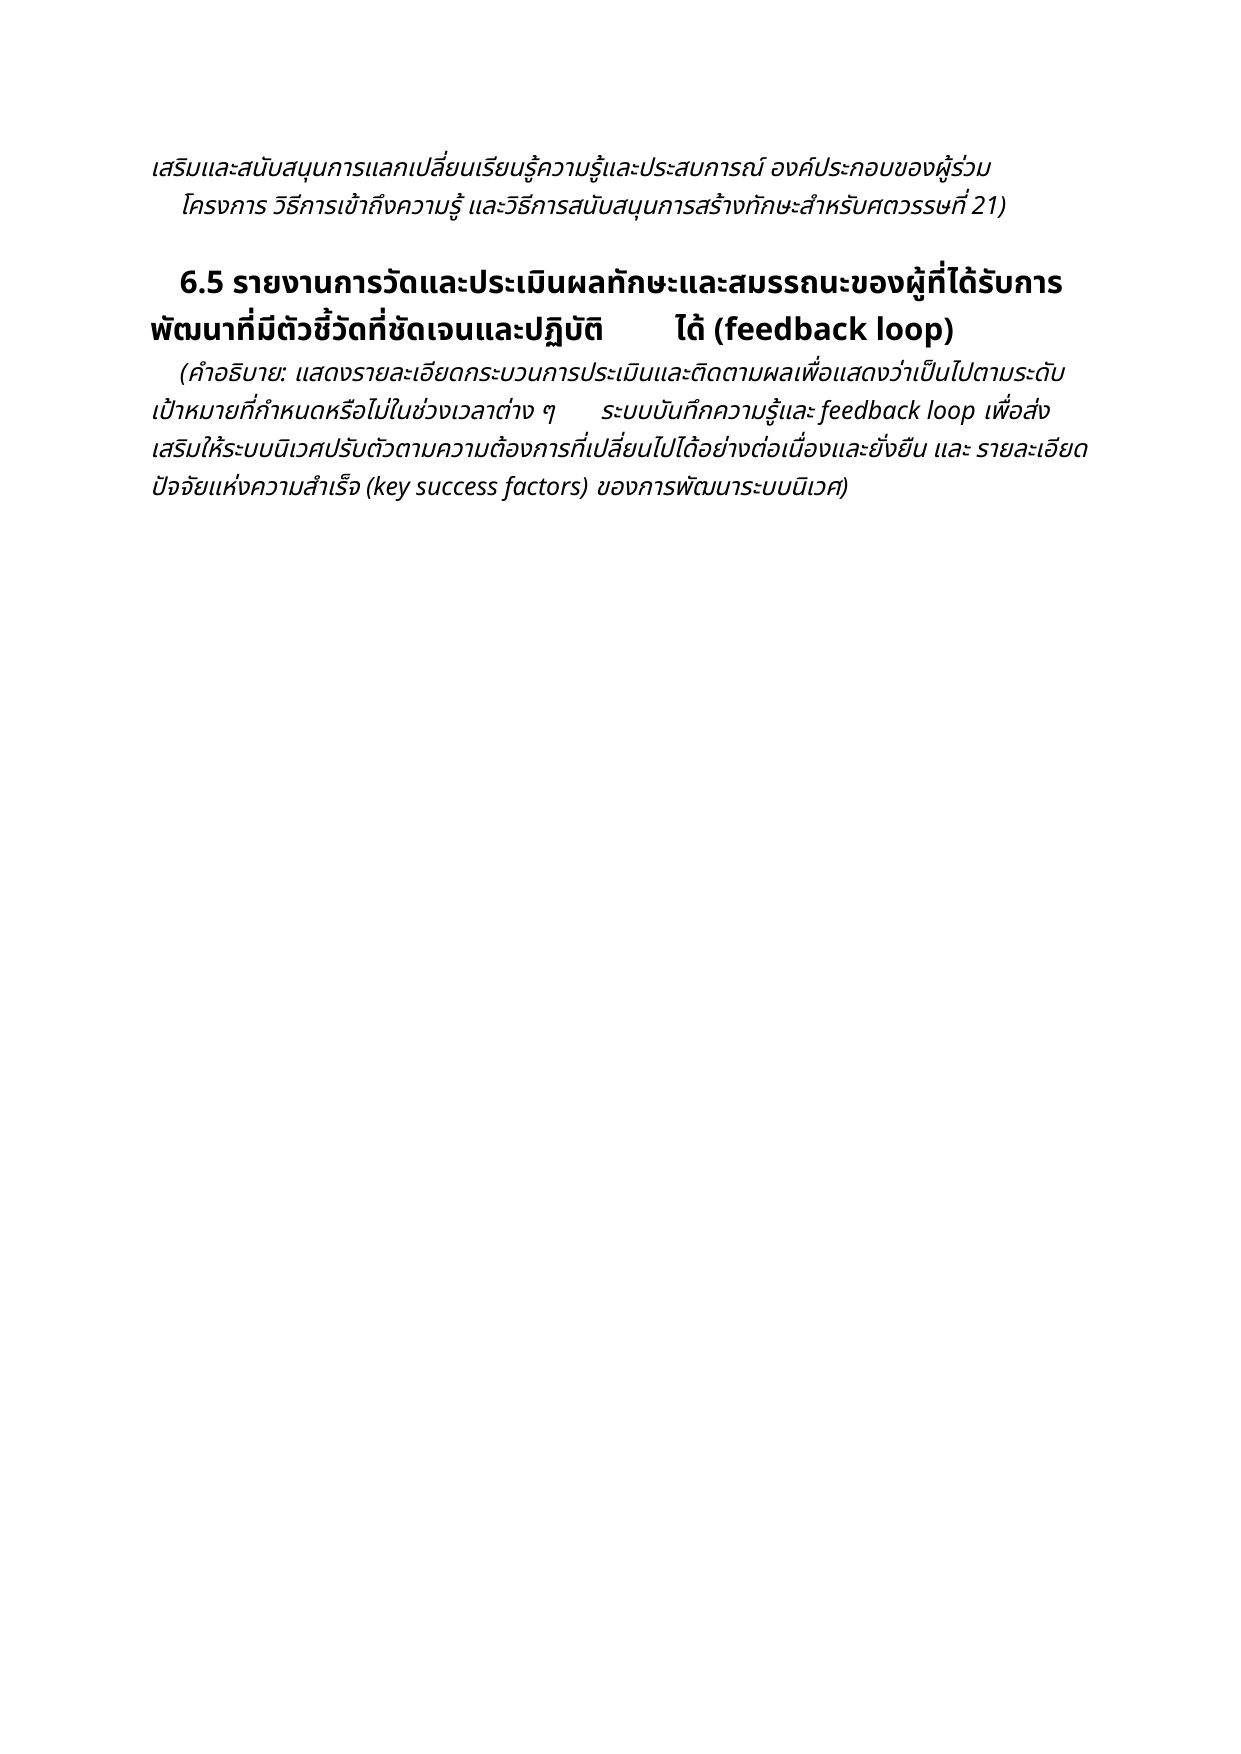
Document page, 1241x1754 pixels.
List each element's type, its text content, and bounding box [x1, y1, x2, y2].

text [150, 150, 1090, 226]
text 6.5 รายงานการวัดและประเมินผลทักษะและสมรรถนะของผู้ที่ได้รับการพัฒนาที่มีตัวชี้วัดที่ชัดเจนและปฏิบัติ ได้ (feedback loop) [150, 260, 1090, 355]
text (คำอธิบาย: แสดงรายละเอียดกระบวนการประเมินและติดตามผลเพื่อแสดงว่าเป็นไปตามระดับเป้าหมายที่กำหนดหรือไม่ในช่วงเวลาต่าง ๆ ระบบบันทึกความรู้และ feedback loop เพื่อส่งเสริมให้ระบบนิเวศปรับตัวตามความต้องการที่เปลี่ยนไปได้อย่างต่อเนื่องและยั่งยืน และ รายละเอียดปัจจัยแห่งความสำเร็จ (key success factors) ของการพัฒนาระบบนิเวศ) [150, 355, 1090, 507]
